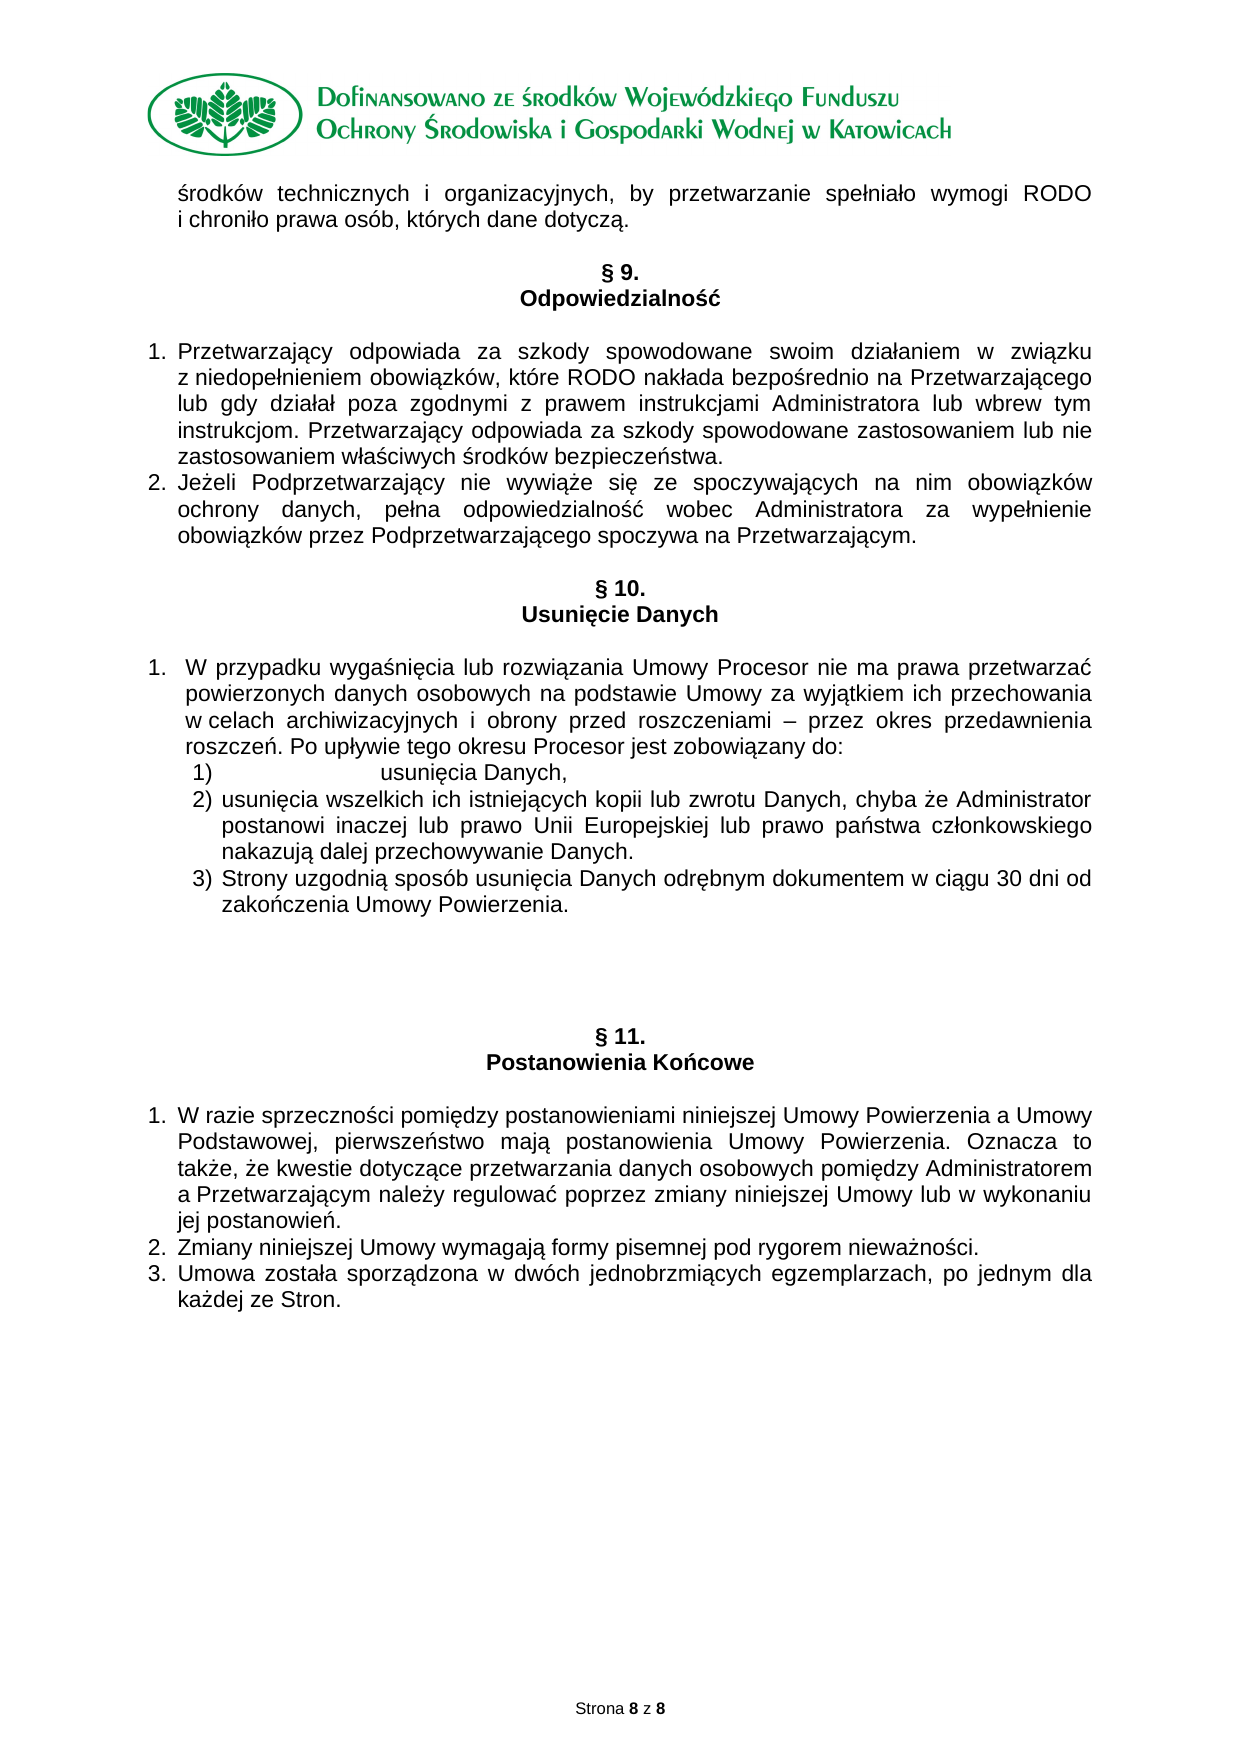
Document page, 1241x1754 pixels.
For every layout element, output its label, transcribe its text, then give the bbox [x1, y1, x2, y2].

text § 11. [148, 1023, 1093, 1049]
list Jeżeli Podprzetwarzający nie wywiąże się ze spoczywających na nim obowiązków ochrony danych, pełna odpowiedzialność wobec Administratora za wypełnienie obowiązków przez Podprzetwarzającego spoczywa na Przetwarzającym. [148, 469, 1093, 548]
list W przypadku wygaśnięcia lub rozwiązania Umowy Procesor nie ma prawa przetwarzać powierzonych danych osobowych na podstawie Umowy za wyjątkiem ich przechowania w celach archiwizacyjnych i obrony przed roszczeniami – przez okres przedawnienia roszczeń. Po upływie tego okresu Procesor jest zobowiązany do: [148, 654, 1093, 759]
list W razie sprzeczności pomiędzy postanowieniami niniejszej Umowy Powierzenia a Umowy Podstawowej, pierwszeństwo mają postanowienia Umowy Powierzenia. Oznacza to także, że kwestie dotyczące przetwarzania danych osobowych pomiędzy Administratorem a Przetwarzającym należy regulować poprzez zmiany niniejszej Umowy lub w wykonaniu jej postanowień. [148, 1102, 1093, 1234]
text Odpowiedzialność [148, 285, 1093, 311]
text Postanowienia Końcowe [148, 1049, 1093, 1076]
picture [147, 73, 951, 156]
list usunięcia Danych, [192, 759, 1093, 786]
list usunięcia wszelkich ich istniejących kopii lub zwrotu Danych, chyba że Administrator postanowi inaczej lub prawo Unii Europejskiej lub prawo państwa członkowskiego nakazują dalej przechowywanie Danych. [192, 786, 1093, 865]
text § 9. [148, 258, 1093, 285]
list Zmiany niniejszej Umowy wymagają formy pisemnej pod rygorem nieważności. [148, 1234, 1093, 1260]
list Przetwarzający odpowiada za szkody spowodowane swoim działaniem w związku z niedopełnieniem obowiązków, które RODO nakłada bezpośrednio na Przetwarzającego lub gdy działał poza zgodnymi z prawem instrukcjami Administratora lub wbrew tym instrukcjom. Przetwarzający odpowiada za szkody spowodowane zastosowaniem lub nie zastosowaniem właściwych środków bezpieczeństwa. [148, 338, 1093, 469]
list Strony uzgodnią sposób usunięcia Danych odrębnym dokumentem w ciągu 30 dni od zakończenia Umowy Powierzenia. [192, 865, 1093, 917]
list Umowa została sporządzona w dwóch jednobrzmiących egzemplarzach, po jednym dla każdej ze Stron. [148, 1260, 1093, 1313]
text Usunięcie Danych [148, 601, 1093, 627]
text § 10. [148, 575, 1093, 601]
